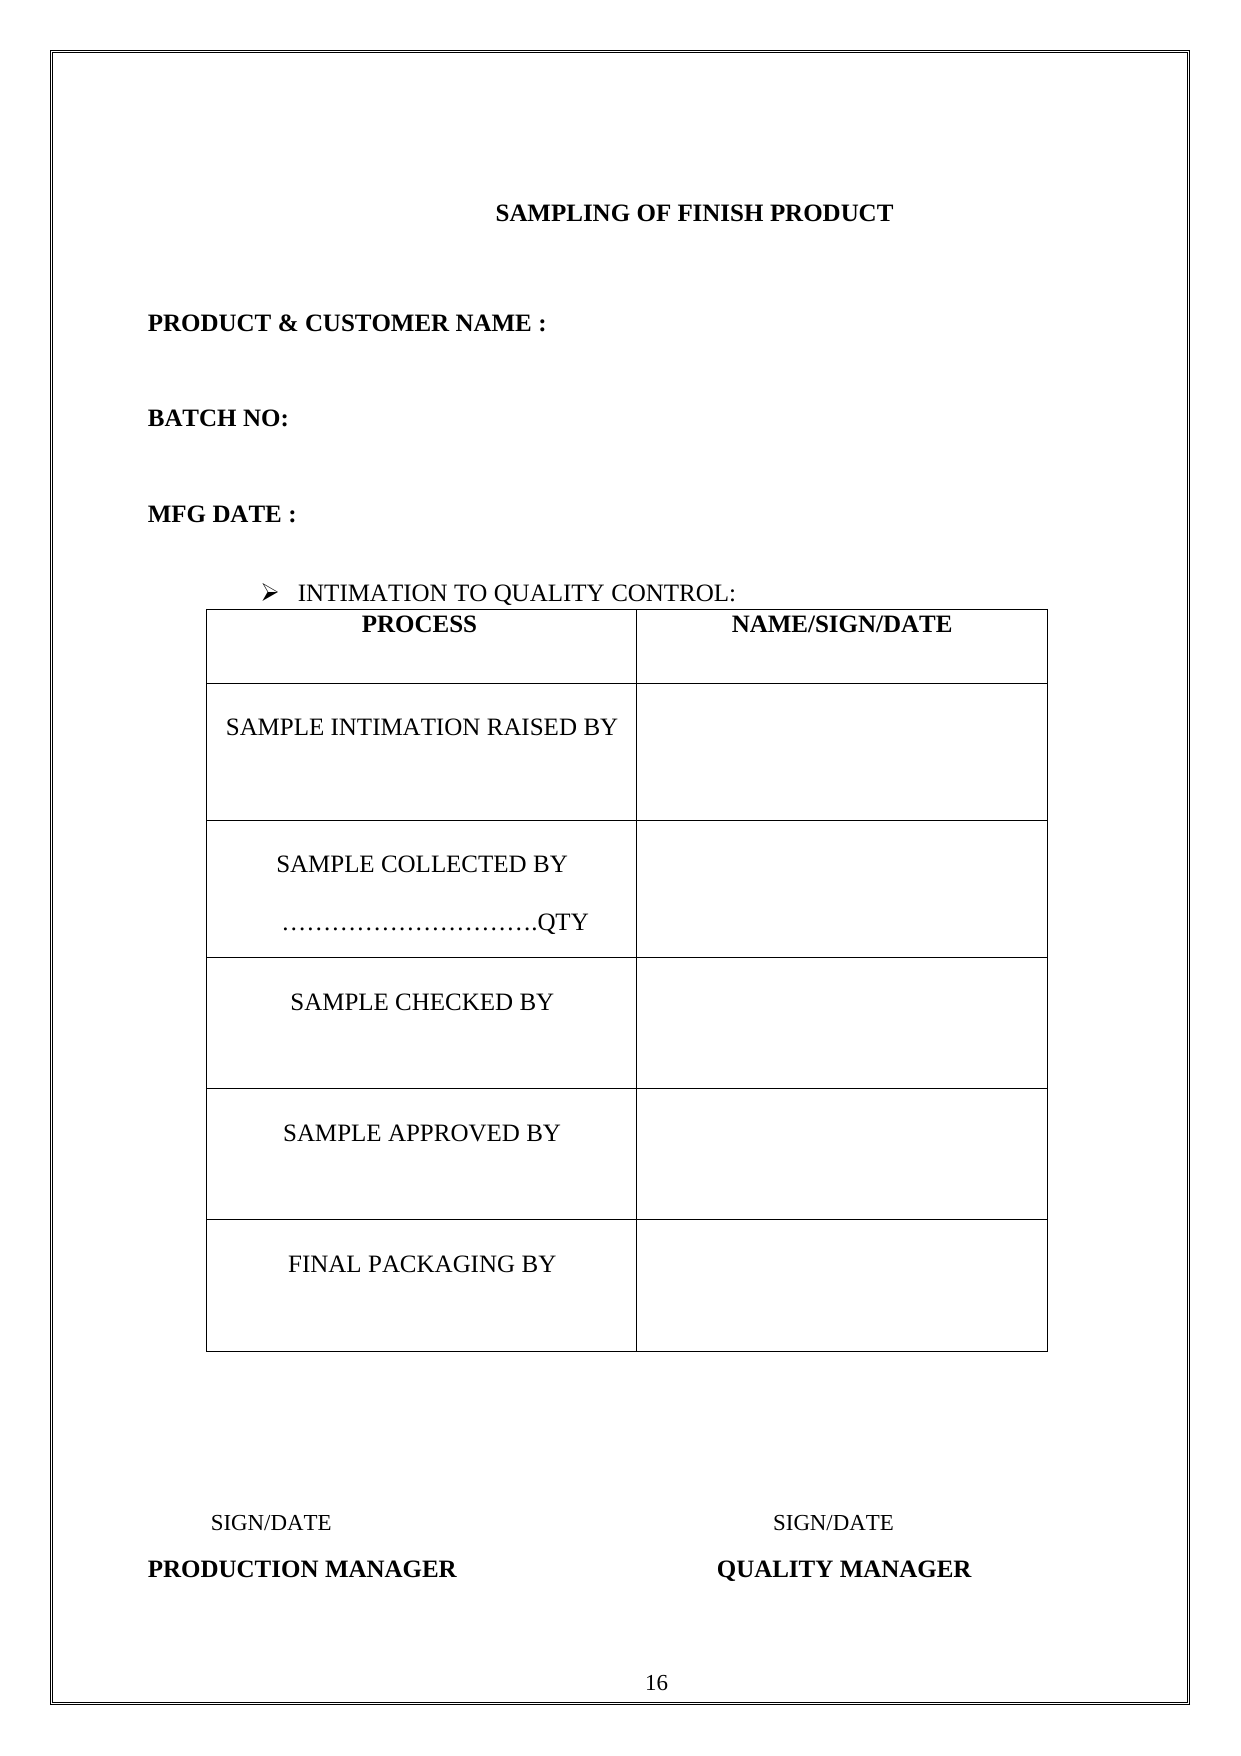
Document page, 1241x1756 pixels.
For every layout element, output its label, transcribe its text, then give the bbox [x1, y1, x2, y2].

table_cell [637, 1220, 1047, 1351]
list INTIMATION TO QUALITY CONTROL: [260, 578, 1178, 607]
text PRODUCT & CUSTOMER NAME : [148, 308, 1178, 337]
table_cell [637, 821, 1047, 957]
text MFG DATE : [148, 499, 1178, 528]
table_cell FINAL PACKAGING BY [207, 1220, 636, 1351]
table_cell SAMPLE APPROVED BY [207, 1089, 636, 1219]
table_cell [637, 958, 1047, 1088]
table_cell [637, 1089, 1047, 1219]
table_header PROCESS [207, 610, 636, 682]
table_cell SAMPLE COLLECTED BY ………………………….QTY [207, 821, 636, 957]
table_header NAME/SIGN/DATE [637, 610, 1047, 682]
text SIGN/DATE SIGN/DATE [92, 1509, 894, 1536]
table_cell SAMPLE CHECKED BY [207, 958, 636, 1088]
text PRODUCTION MANAGER QUALITY MANAGER [148, 1554, 1178, 1583]
table_cell SAMPLE INTIMATION RAISED BY [207, 684, 636, 819]
text BATCH NO: [148, 403, 1178, 432]
table_cell [637, 684, 1047, 819]
text SAMPLING OF FINISH PRODUCT [92, 198, 893, 227]
